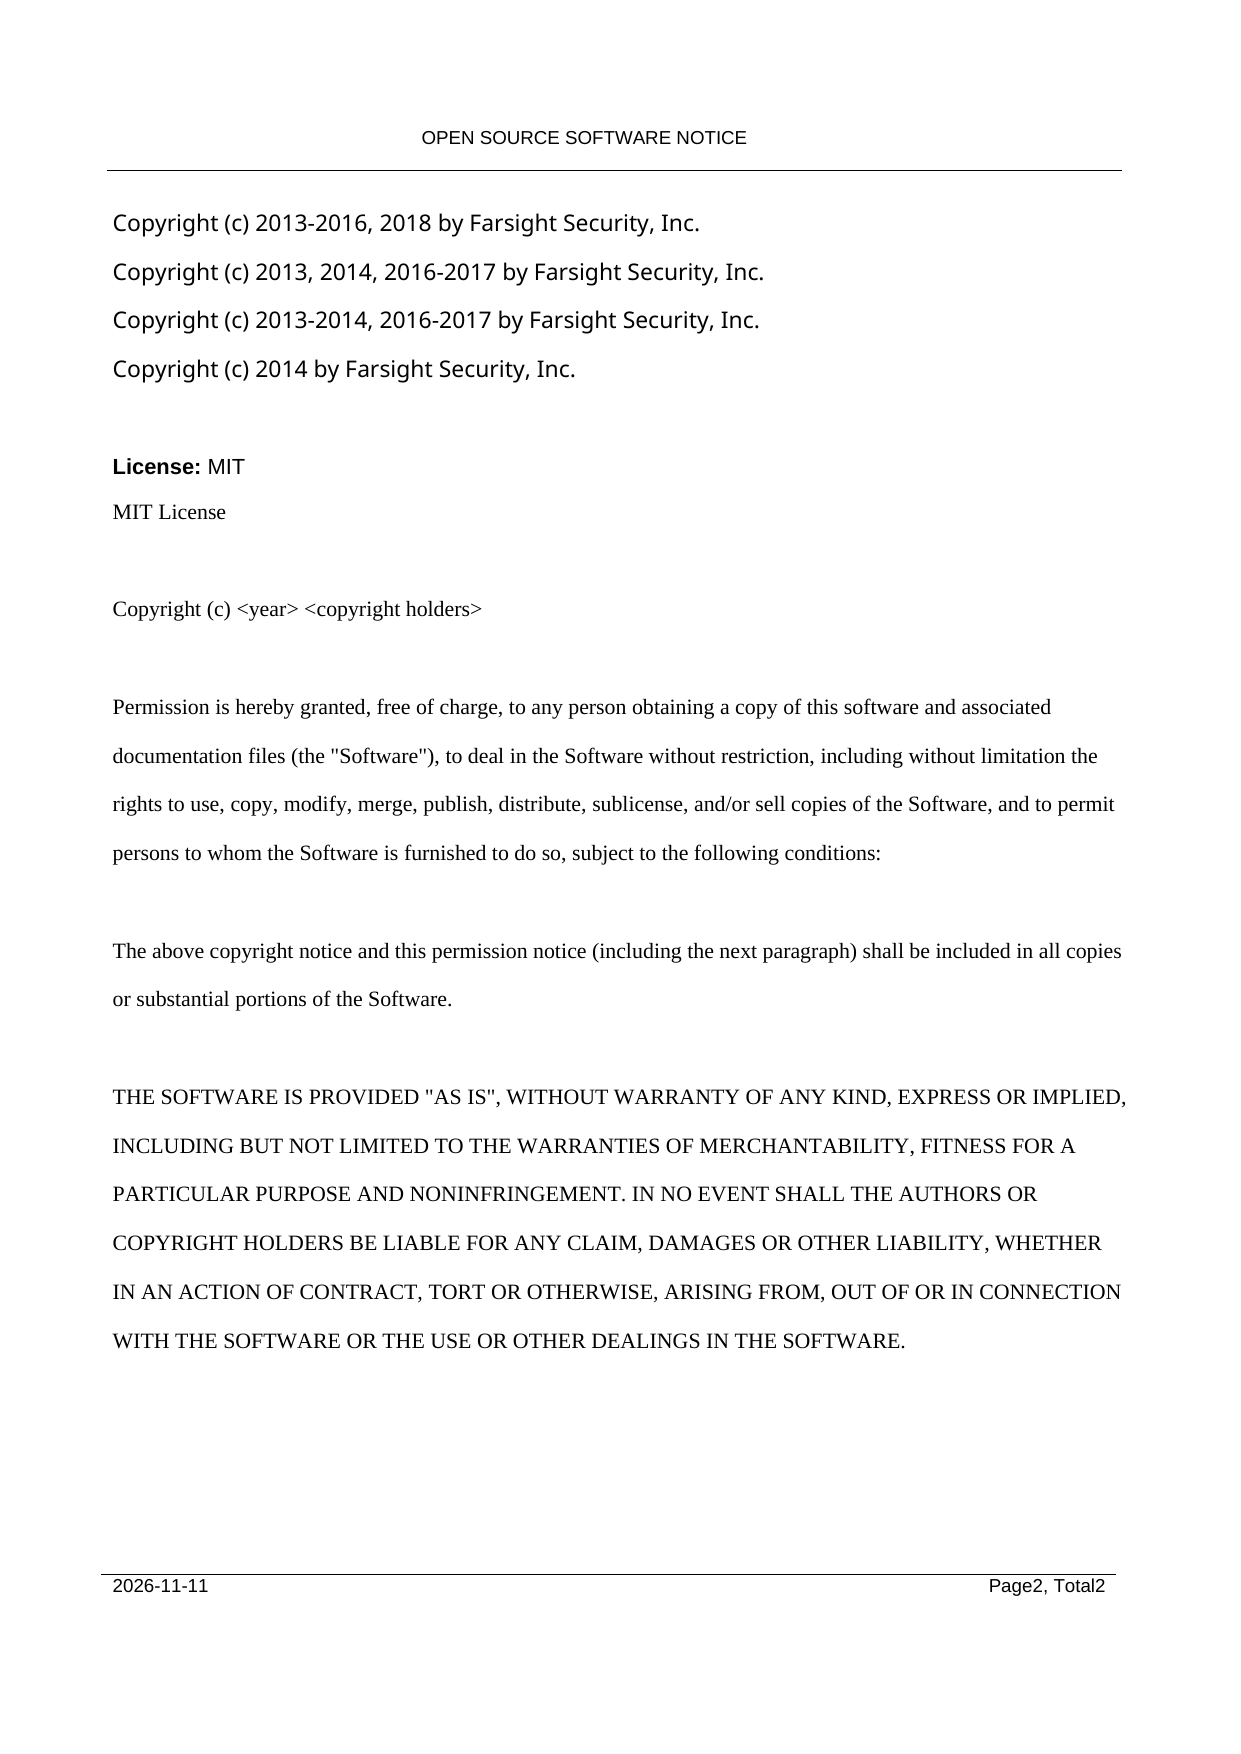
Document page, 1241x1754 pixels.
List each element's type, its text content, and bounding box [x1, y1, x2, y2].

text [112, 206, 1128, 434]
text License: MIT [112, 450, 1128, 483]
text MIT License Copyright (c) <year> <copyright holders> Permission is hereby granted, free of charge, to any person obtaining a copy of this software and associated documentation files (the "Software"), to deal in the Software without restriction, including without limitation the rights to use, copy, modify, merge, publish, distribute, sublicense, and/or sell copies of the Software, and to permit persons to whom the Software is furnished to do so, subject to the following conditions: The above copyright notice and this permission notice (including the next paragraph) shall be included in all copies or substantial portions of the Software. THE SOFTWARE IS PROVIDED "AS IS", WITHOUT WARRANTY OF ANY KIND, EXPRESS OR IMPLIED, INCLUDING BUT NOT LIMITED TO THE WARRANTIES OF MERCHANTABILITY, FITNESS FOR A PARTICULAR PURPOSE AND NONINFRINGEMENT. IN NO EVENT SHALL THE AUTHORS OR COPYRIGHT HOLDERS BE LIABLE FOR ANY CLAIM, DAMAGES OR OTHER LIABILITY, WHETHER IN AN ACTION OF CONTRACT, TORT OR OTHERWISE, ARISING FROM, OUT OF OR IN CONNECTION WITH THE SOFTWARE OR THE USE OR OTHER DEALINGS IN THE SOFTWARE. [112, 495, 1128, 1356]
